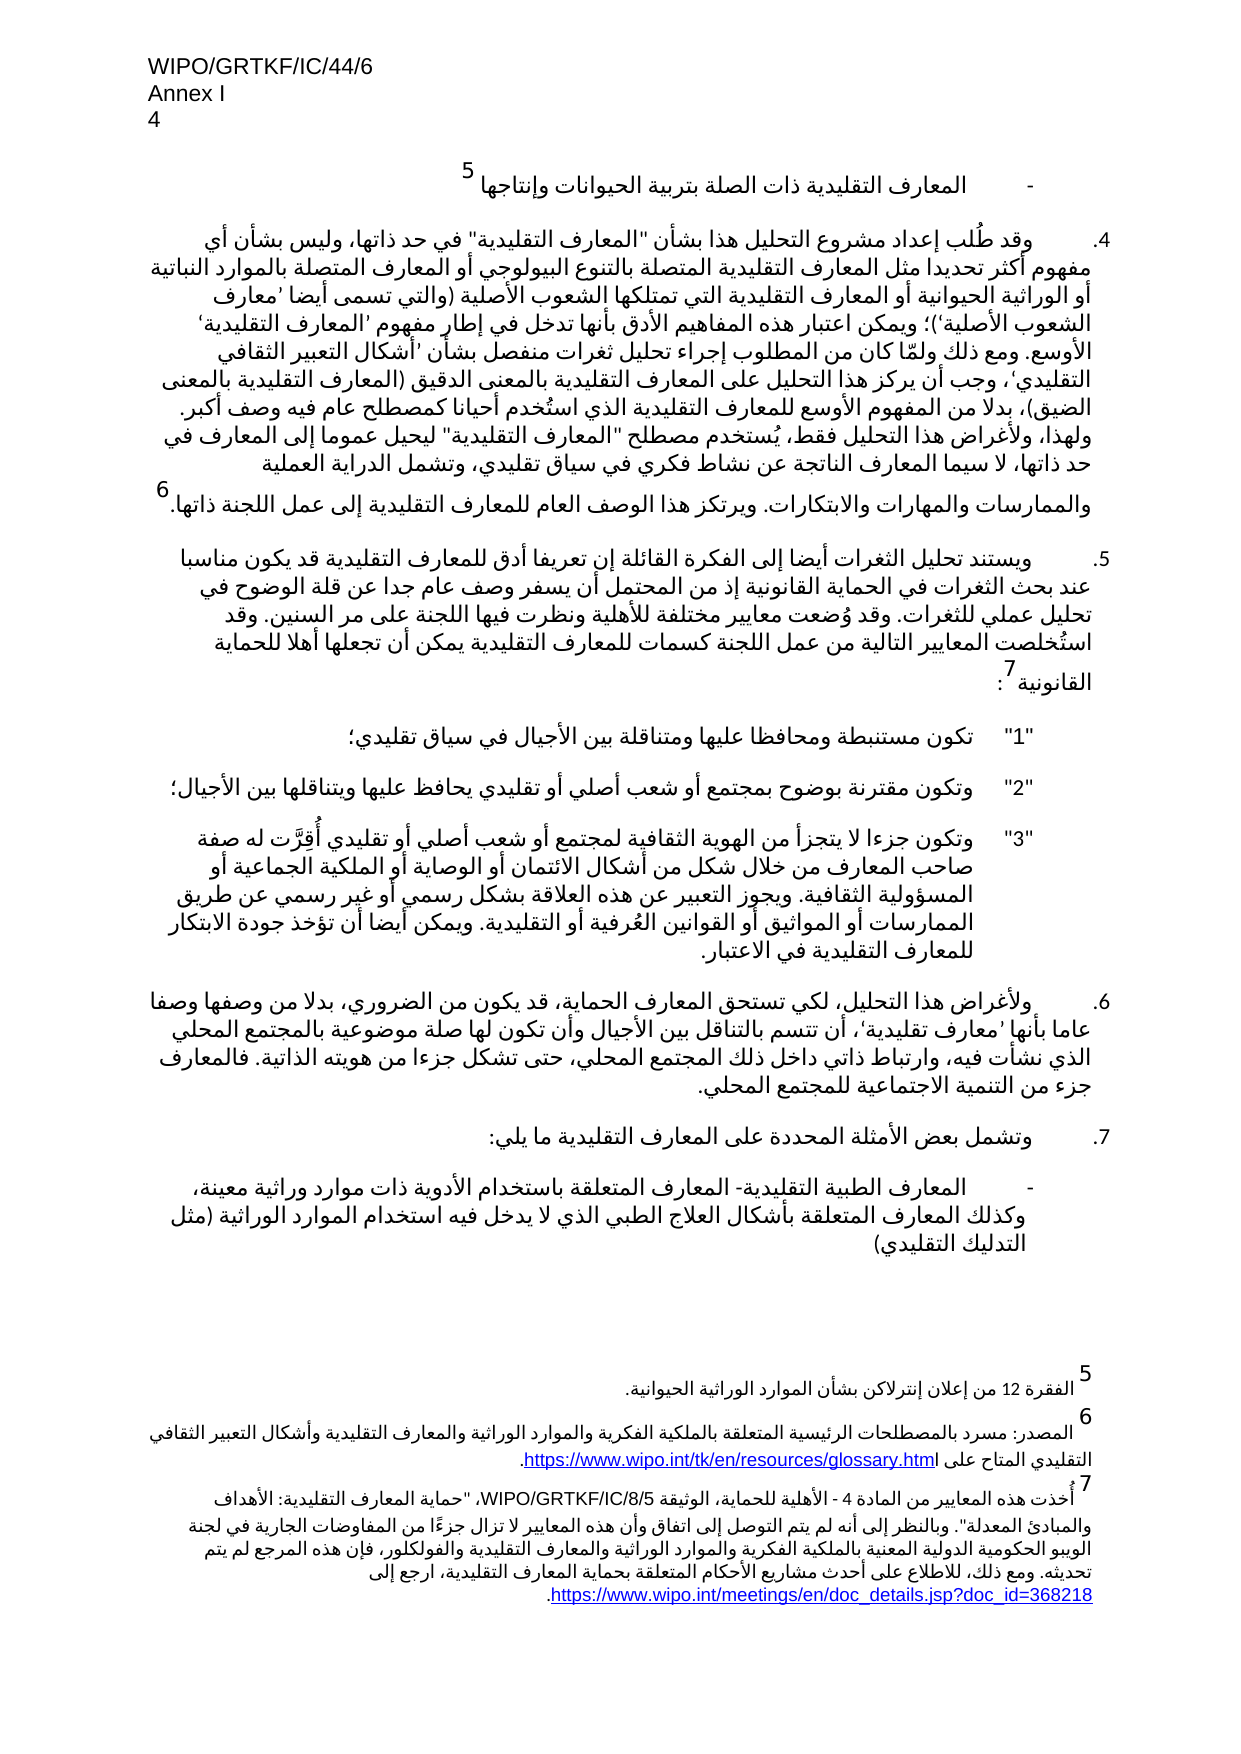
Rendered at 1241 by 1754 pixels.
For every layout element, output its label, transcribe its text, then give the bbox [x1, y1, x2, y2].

list المعارف الطبية التقليدية- المعارف المتعلقة باستخدام الأدوية ذات موارد وراثية معينة، وكذلك المعارف المتعلقة بأشكال العلاج الطبي الذي لا يدخل فيه استخدام الموارد الوراثية (مثل التدليك التقليدي) [148, 1173, 1027, 1257]
text "3" وتكون جزءا لا يتجزأ من الهوية الثقافية لمجتمع أو شعب أصلي أو تقليدي أُقِرَّت له صفة صاحب المعارف من خلال شكل من أشكال الائتمان أو الوصاية أو الملكية الجماعية أو المسؤولية الثقافية. ويجوز التعبير عن هذه العلاقة بشكل رسمي أو غير رسمي عن طريق الممارسات أو المواثيق أو القوانين العُرفية أو التقليدية. ويمكن أيضا أن تؤخذ جودة الابتكار للمعارف التقليدية في الاعتبار. [148, 824, 1033, 964]
text "2" وتكون مقترنة بوضوح بمجتمع أو شعب أصلي أو تقليدي يحافظ عليها ويتناقلها بين الأجيال؛ [148, 773, 1033, 801]
list المعارف التقليدية ذات الصلة بتربية الحيوانات وإنتاجها [148, 158, 1027, 202]
text "1" تكون مستنبطة ومحافظا عليها ومتناقلة بين الأجيال في سياق تقليدي؛ [148, 722, 1033, 751]
list ويستند تحليل الثغرات أيضا إلى الفكرة القائلة إن تعريفا أدق للمعارف التقليدية قد يكون مناسبا عند بحث الثغرات في الحماية القانونية إذ من المحتمل أن يسفر وصف عام جدا عن قلة الوضوح في تحليل عملي للثغرات. وقد وُضعت معايير مختلفة للأهلية ونظرت فيها اللجنة على مر السنين. وقد استُخلصت المعايير التالية من عمل اللجنة كسمات للمعارف التقليدية يمكن أن تجعلها أهلا للحماية القانونية: [148, 544, 1092, 699]
list وقد طُلب إعداد مشروع التحليل هذا بشأن "المعارف التقليدية" في حد ذاتها، وليس بشأن أي مفهوم أكثر تحديدا مثل المعارف التقليدية المتصلة بالتنوع البيولوجي أو المعارف المتصلة بالموارد النباتية أو الوراثية الحيوانية أو المعارف التقليدية التي تمتلكها الشعوب الأصلية (والتي تسمى أيضا ’معارف الشعوب الأصلية‘)؛ ويمكن اعتبار هذه المفاهيم الأدق بأنها تدخل في إطار مفهوم ’المعارف التقليدية‘ الأوسع. ومع ذلك ولمّا كان من المطلوب إجراء تحليل ثغرات منفصل بشأن ’أشكال التعبير الثقافي التقليدي‘، وجب أن يركز هذا التحليل على المعارف التقليدية بالمعنى الدقيق (المعارف التقليدية بالمعنى الضيق)، بدلا من المفهوم الأوسع للمعارف التقليدية الذي استُخدم أحيانا كمصطلح عام فيه وصف أكبر. ولهذا، ولأغراض هذا التحليل فقط، يُستخدم مصطلح "المعارف التقليدية" ليحيل عموما إلى المعارف في حد ذاتها، لا سيما المعارف الناتجة عن نشاط فكري في سياق تقليدي، وتشمل الدراية العملية والممارسات والمهارات والابتكارات. ويرتكز هذا الوصف العام للمعارف التقليدية إلى عمل اللجنة ذاتها. [148, 225, 1092, 521]
list وتشمل بعض الأمثلة المحددة على المعارف التقليدية ما يلي: [148, 1122, 1092, 1150]
list ولأغراض هذا التحليل، لكي تستحق المعارف الحماية، قد يكون من الضروري، بدلا من وصفها وصفا عاما بأنها ’معارف تقليدية‘، أن تتسم بالتناقل بين الأجيال وأن تكون لها صلة موضوعية بالمجتمع المحلي الذي نشأت فيه، وارتباط ذاتي داخل ذلك المجتمع المحلي، حتى تشكل جزءا من هويته الذاتية. فالمعارف جزء من التنمية الاجتماعية للمجتمع المحلي. [148, 987, 1092, 1099]
